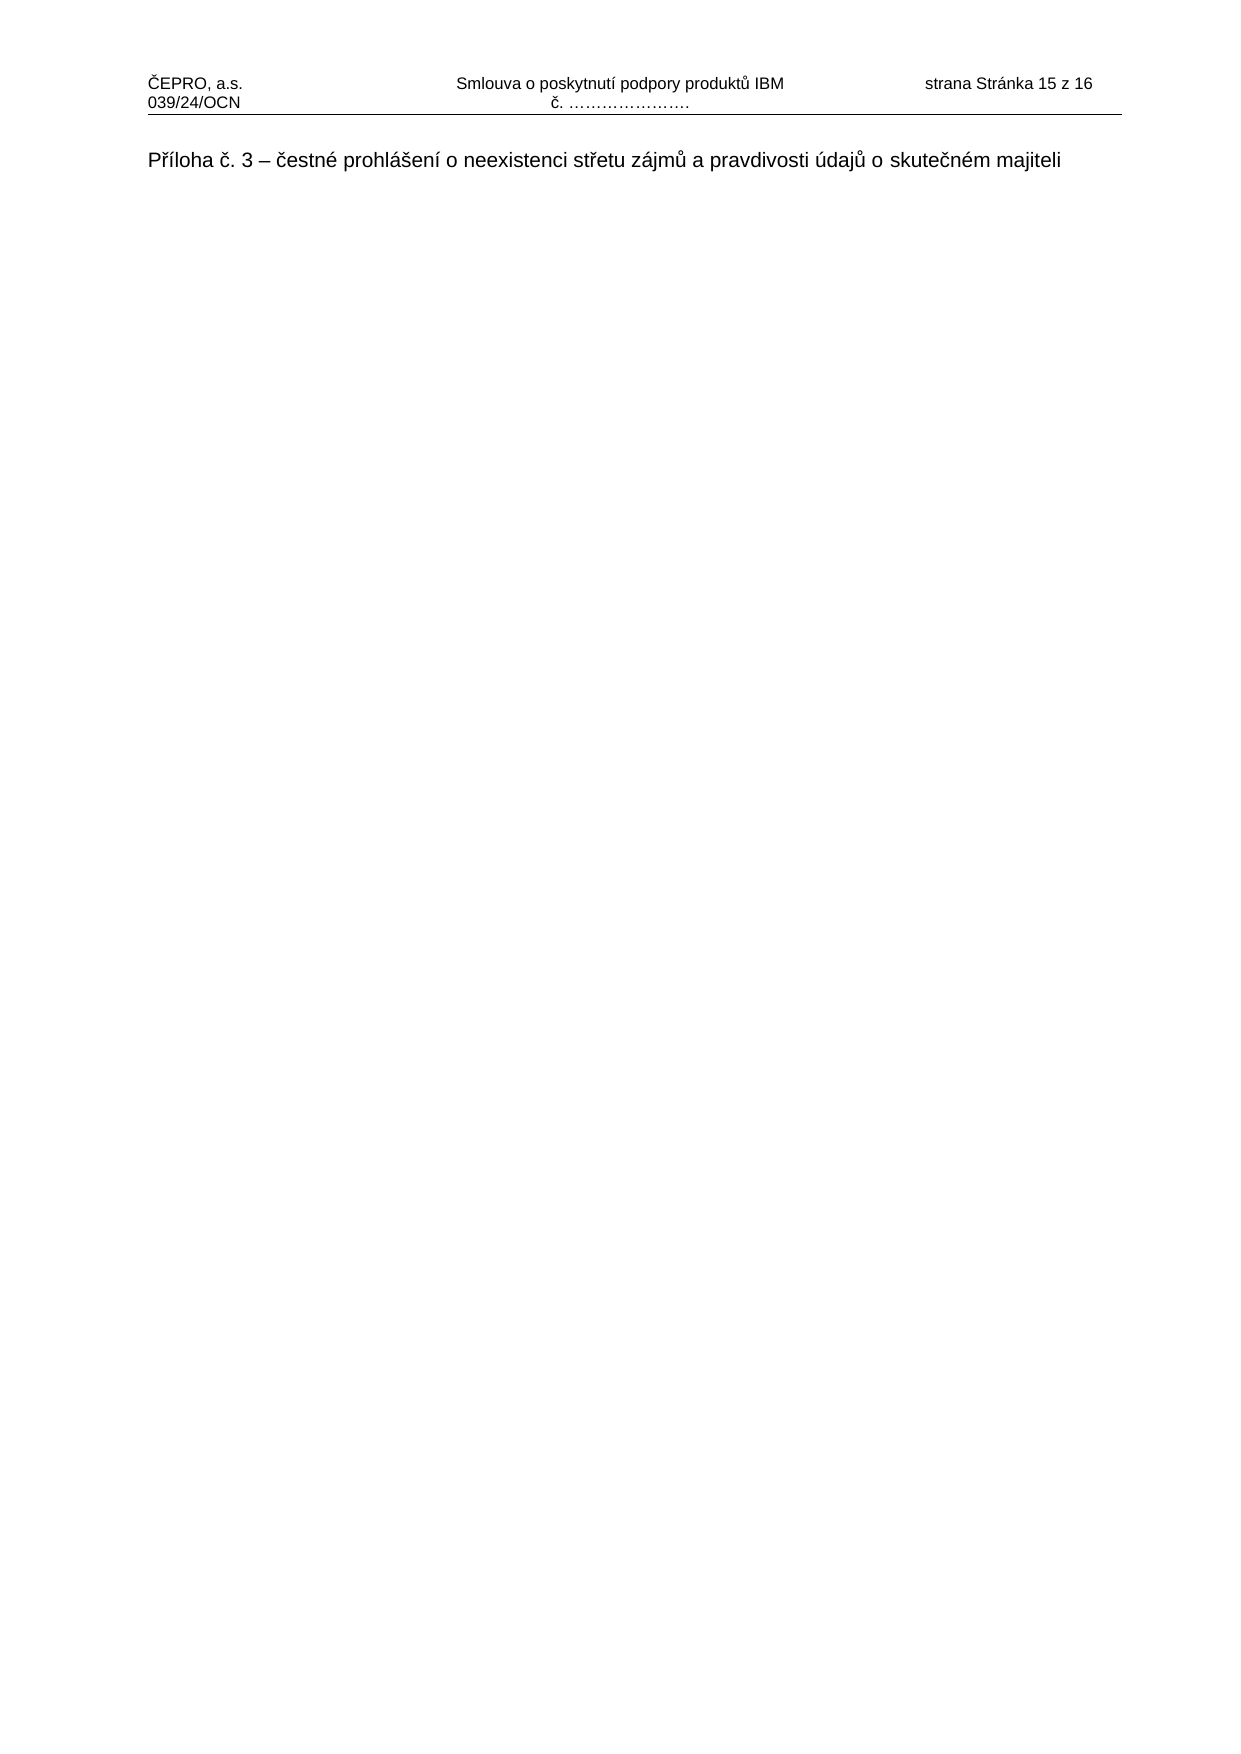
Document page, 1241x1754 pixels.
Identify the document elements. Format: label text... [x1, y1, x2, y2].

list Příloha č. 3 – čestné prohlášení o neexistenci střetu zájmů a pravdivosti údajů o skutečném majiteli [148, 148, 1122, 172]
